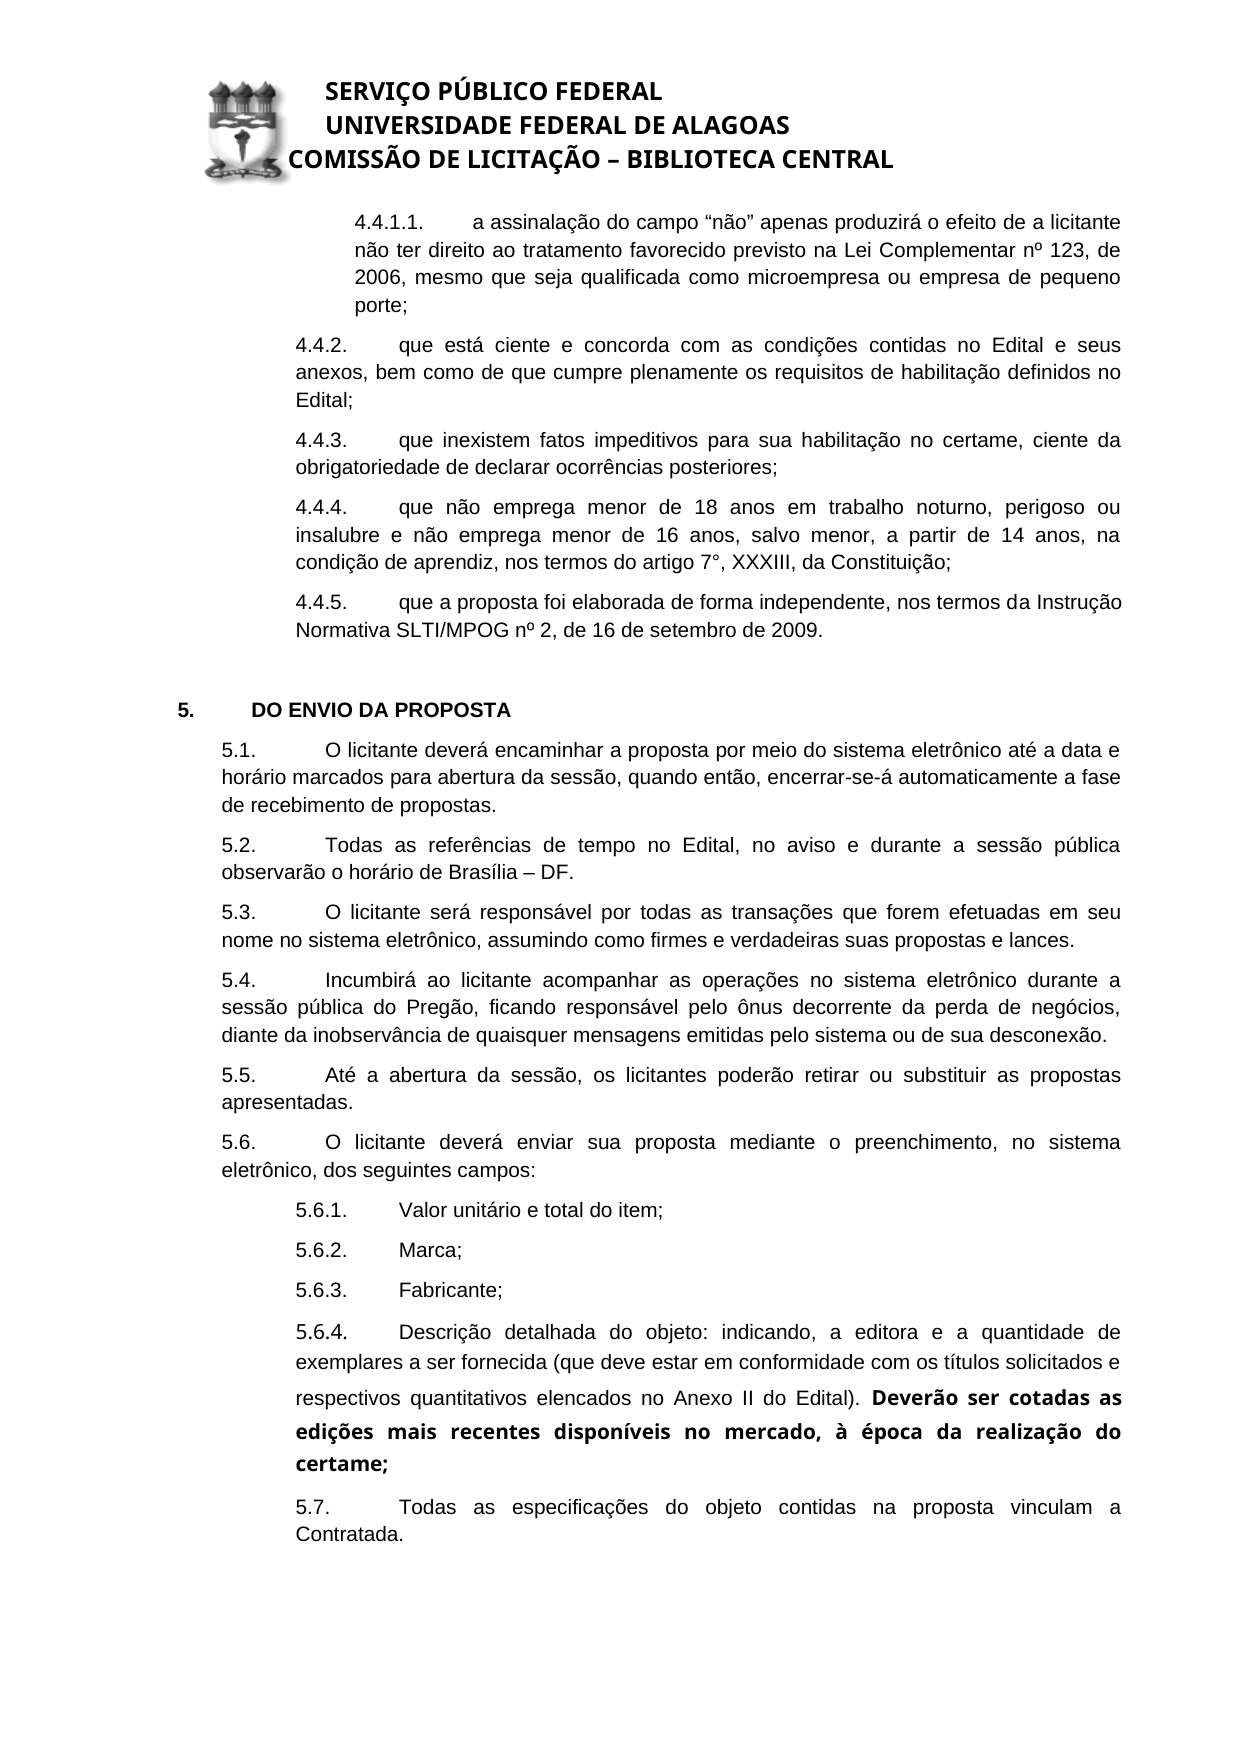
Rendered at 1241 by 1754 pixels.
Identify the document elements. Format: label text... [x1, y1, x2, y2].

list Todas as referências de tempo no Edital, no aviso e durante a sessão pública observarão o horário de Brasília – DF. [221, 832, 1122, 884]
list Incumbirá ao licitante acompanhar as operações no sistema eletrônico durante a sessão pública do Pregão, ficando responsável pelo ônus decorrente da perda de negócios, diante da inobservância de quaisquer mensagens emitidas pelo sistema ou de sua desconexão. [221, 967, 1122, 1046]
list Fabricante; [295, 1277, 1122, 1301]
list que não emprega menor de 18 anos em trabalho noturno, perigoso ou insalubre e não emprega menor de 16 anos, salvo menor, a partir de 14 anos, na condição de aprendiz, nos termos do artigo 7°, XXXIII, da Constituição; [295, 495, 1122, 574]
list Valor unitário e total do item; [295, 1197, 1122, 1221]
list que a proposta foi elaborada de forma independente, nos termos da Instrução Normativa SLTI/MPOG nº 2, de 16 de setembro de 2009. [295, 590, 1122, 641]
list O licitante será responsável por todas as transações que forem efetuadas em seu nome no sistema eletrônico, assumindo como firmes e verdadeiras suas propostas e lances. [221, 900, 1122, 951]
list que está ciente e concorda com as condições contidas no Edital e seus anexos, bem como de que cumpre plenamente os requisitos de habilitação definidos no Edital; [295, 332, 1122, 411]
list DO ENVIO DA PROPOSTA [177, 697, 1122, 721]
list O licitante deverá encaminhar a proposta por meio do sistema eletrônico até a data e horário marcados para abertura da sessão, quando então, encerrar-se-á automaticamente a fase de recebimento de propostas. [221, 737, 1122, 816]
list O licitante deverá enviar sua proposta mediante o preenchimento, no sistema eletrônico, dos seguintes campos: [221, 1130, 1122, 1181]
list Até a abertura da sessão, os licitantes poderão retirar ou substituir as propostas apresentadas. [221, 1062, 1122, 1114]
list Marca; [295, 1237, 1122, 1261]
list a assinalação do campo “não” apenas produzirá o efeito de a licitante não ter direito ao tratamento favorecido previsto na Lei Complementar nº 123, de 2006, mesmo que seja qualificada como microempresa ou empresa de pequeno porte; [354, 210, 1122, 316]
list que inexistem fatos impeditivos para sua habilitação no certame, ciente da obrigatoriedade de declarar ocorrências posteriores; [295, 427, 1122, 479]
list Descrição detalhada do objeto: indicando, a editora e a quantidade de exemplares a ser fornecida (que deve estar em conformidade com os títulos solicitados e respectivos quantitativos elencados no Anexo II do Edital). Deverão ser cotadas as edições mais recentes disponíveis no mercado, à época da realização do certame; [295, 1317, 1122, 1478]
list Todas as especificações do objeto contidas na proposta vinculam a Contratada. [295, 1494, 1122, 1546]
